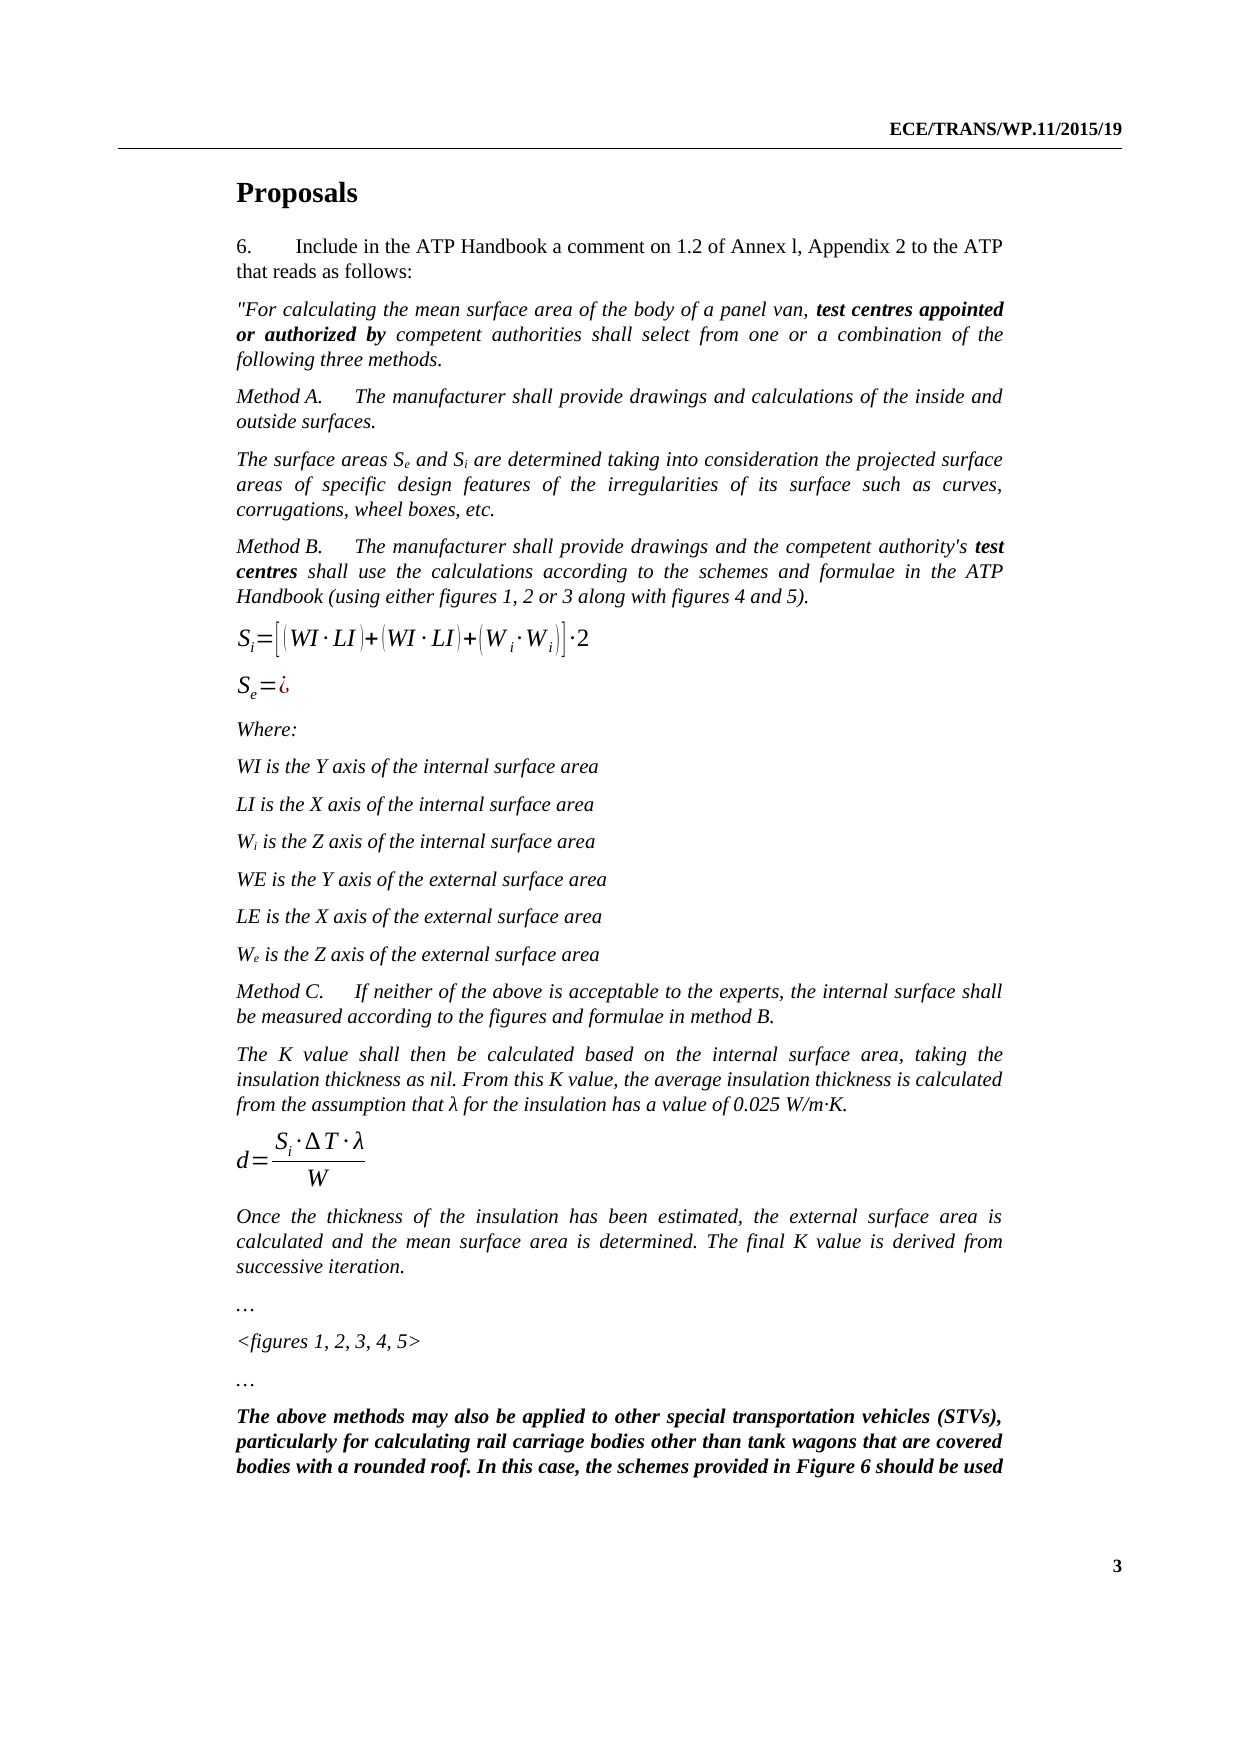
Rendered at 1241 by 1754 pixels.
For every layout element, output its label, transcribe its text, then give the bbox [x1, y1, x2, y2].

text <figures 1, 2, 3, 4, 5> [236, 1328, 1004, 1353]
text "For calculating the mean surface area of the body of a panel van, test centres appointed or authorized by competent authorities shall select from one or a combination of the following three methods. [236, 296, 1004, 371]
text Once the thickness of the insulation has been estimated, the external surface area is calculated and the mean surface area is determined. The final K value is derived from successive iteration. [236, 1203, 1004, 1278]
text WI is the Y axis of the internal surface area [236, 753, 1004, 778]
text Method C. If neither of the above is acceptable to the experts, the internal surface shall be measured according to the figures and formulae in method B. [236, 978, 1004, 1028]
text Method B. The manufacturer shall provide drawings and the competent authority's test centres shall use the calculations according to the schemes and formulae in the ATP Handbook (using either figures 1, 2 or 3 along with figures 4 and 5). [236, 533, 1004, 608]
text LE is the X axis of the external surface area [236, 903, 1004, 928]
text Wi is the Z axis of the internal surface area [236, 828, 1004, 853]
text Where: [236, 716, 1004, 741]
text … [236, 1366, 1004, 1391]
text The K value shall then be calculated based on the internal surface area, taking the insulation thickness as nil. From this K value, the average insulation thickness is calculated from the assumption that λ for the insulation has a value of 0.025 W/m·K. [236, 1041, 1004, 1116]
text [236, 1403, 1004, 1478]
text … [236, 1291, 1004, 1316]
text WE is the Y axis of the external surface area [236, 866, 1004, 891]
text Method A. The manufacturer shall provide drawings and calculations of the inside and outside surfaces. [236, 383, 1004, 433]
text 6. Include in the ATP Handbook a comment on 1.2 of Annex l, Appendix 2 to the ATP that reads as follows: [236, 233, 1004, 283]
text We is the Z axis of the external surface area [236, 941, 1004, 966]
text Proposals [118, 177, 1004, 208]
text The surface areas Se and Si are determined taking into consideration the projected surface areas of specific design features of the irregularities of its surface such as curves, corrugations, wheel boxes, etc. [236, 446, 1004, 521]
text LI is the X axis of the internal surface area [236, 791, 1004, 816]
